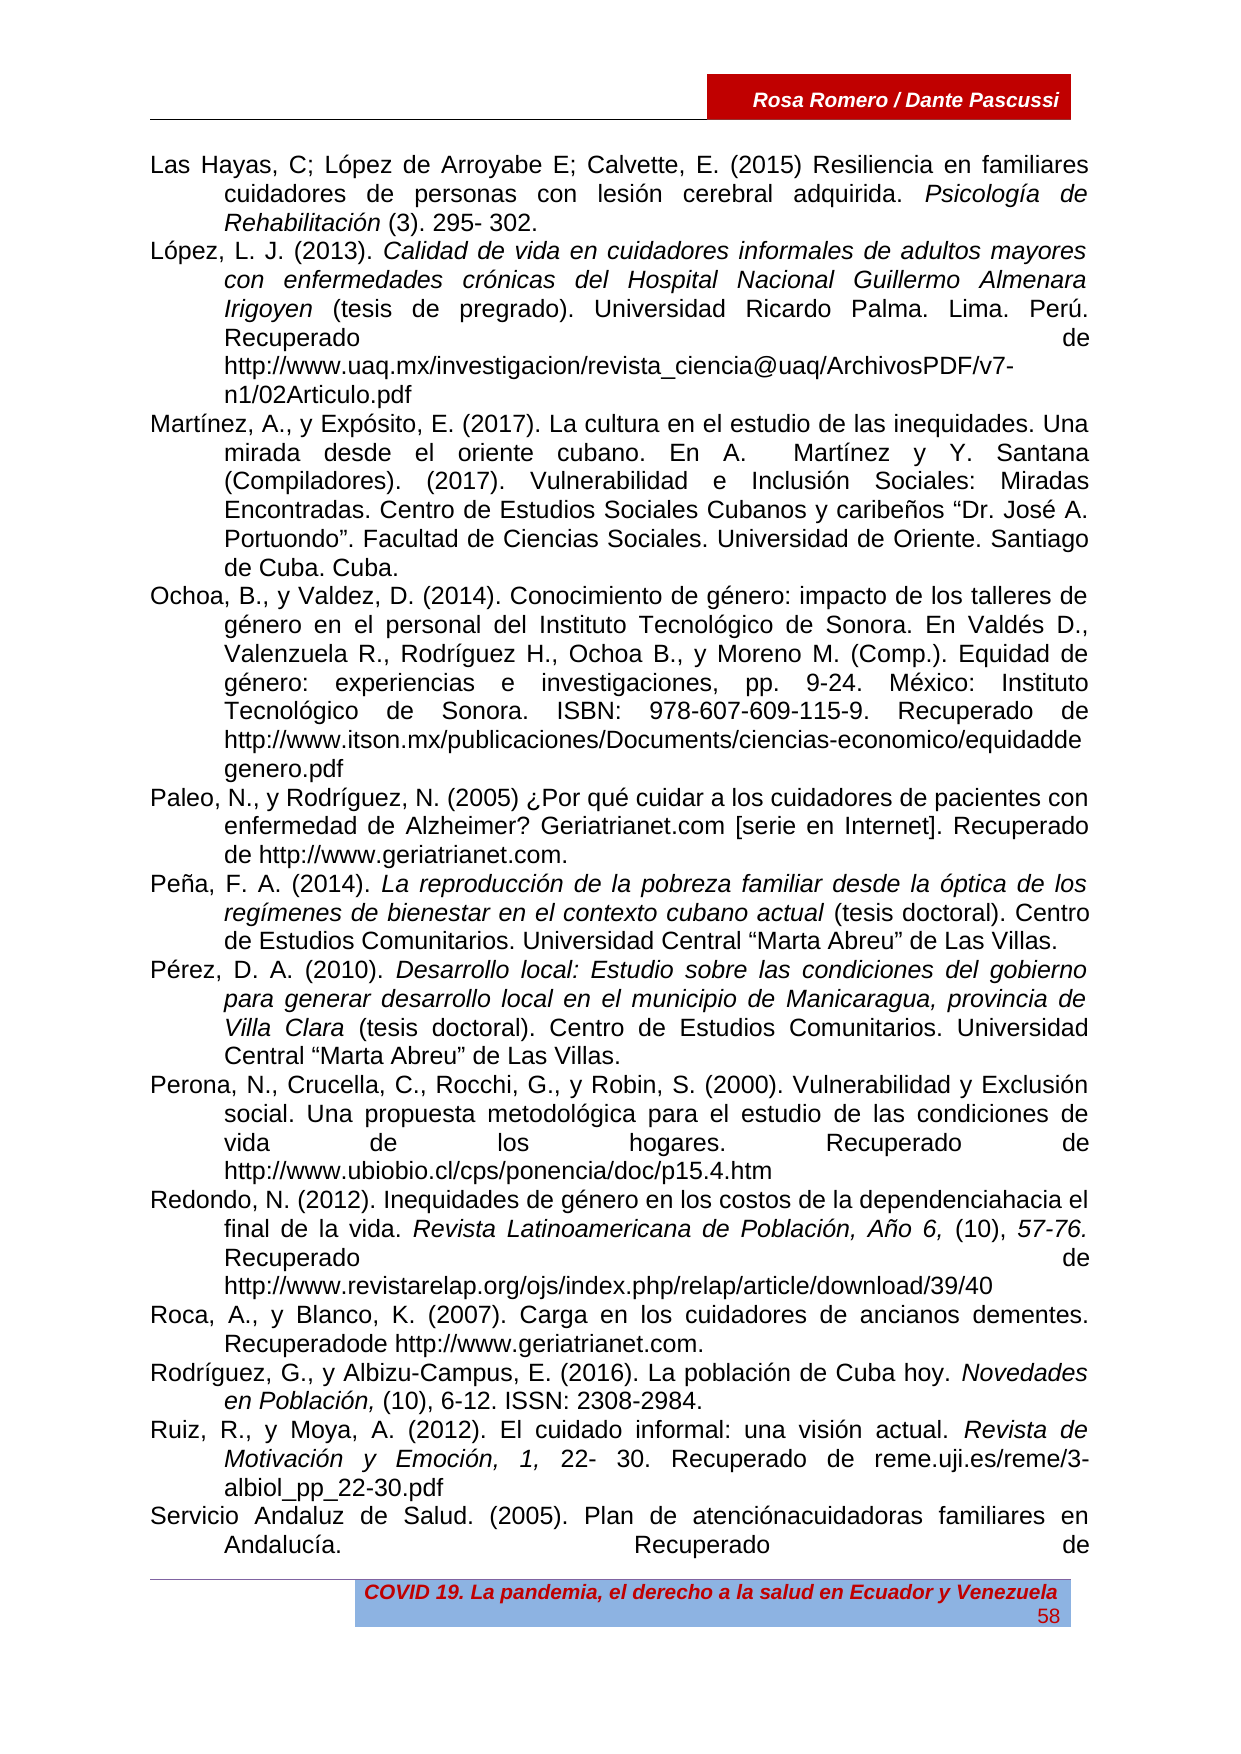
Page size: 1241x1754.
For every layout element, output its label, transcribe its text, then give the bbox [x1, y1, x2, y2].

text López, L. J. (2013). Calidad de vida en cuidadores informales de adultos mayores con enfermedades crónicas del Hospital Nacional Guillermo Almenara Irigoyen (tesis de pregrado). Universidad Ricardo Palma. Lima. Perú. Recuperado de http://www.uaq.mx/investigacion/revista_ciencia@uaq/ArchivosPDF/v7-n1/02Articulo.pdf [150, 236, 1090, 409]
text Las Hayas, C; López de Arroyabe E; Calvette, E. (2015) Resiliencia en familiares cuidadores de personas con lesión cerebral adquirida. Psicología de Rehabilitación (3). 295- 302. [150, 150, 1090, 236]
text Perona, N., Crucella, C., Rocchi, G., y Robin, S. (2000). Vulnerabilidad y Exclusión social. Una propuesta metodológica para el estudio de las condiciones de vida de los hogares. Recuperado de http://www.ubiobio.cl/cps/ponencia/doc/p15.4.htm [150, 1070, 1090, 1185]
text Ruiz, R., y Moya, A. (2012). El cuidado informal: una visión actual. Revista de Motivación y Emoción, 1, 22- 30. Recuperado de reme.uji.es/reme/3-albiol_pp_22-30.pdf [150, 1415, 1090, 1501]
text Paleo, N., y Rodríguez, N. (2005) ¿Por qué cuidar a los cuidadores de pacientes con enfermedad de Alzheimer? Geriatrianet.com [serie en Internet]. Recuperado de http://www.geriatrianet.com. [150, 782, 1090, 869]
text Peña, F. A. (2014). La reproducción de la pobreza familiar desde la óptica de los regímenes de bienestar en el contexto cubano actual (tesis doctoral). Centro de Estudios Comunitarios. Universidad Central “Marta Abreu” de Las Villas. [150, 869, 1090, 955]
text Pérez, D. A. (2010). Desarrollo local: Estudio sobre las condiciones del gobierno para generar desarrollo local en el municipio de Manicaragua, provincia de Villa Clara (tesis doctoral). Centro de Estudios Comunitarios. Universidad Central “Marta Abreu” de Las Villas. [150, 955, 1090, 1070]
text Rodríguez, G., y Albizu-Campus, E. (2016). La población de Cuba hoy. Novedades en Población, (10), 6-12. ISSN: 2308-2984. [150, 1357, 1090, 1415]
text Martínez, A., y Expósito, E. (2017). La cultura en el estudio de las inequidades. Una mirada desde el oriente cubano. En A. Martínez y Y. Santana (Compiladores). (2017). Vulnerabilidad e Inclusión Sociales: Miradas Encontradas. Centro de Estudios Sociales Cubanos y caribeños “Dr. José A. Portuondo”. Facultad de Ciencias Sociales. Universidad de Oriente. Santiago de Cuba. Cuba. [150, 409, 1090, 581]
text Ochoa, B., y Valdez, D. (2014). Conocimiento de género: impacto de los talleres de género en el personal del Instituto Tecnológico de Sonora. En Valdés D., Valenzuela R., Rodríguez H., Ochoa B., y Moreno M. (Comp.). Equidad de género: experiencias e investigaciones, pp. 9-24. México: Instituto Tecnológico de Sonora. ISBN: 978-607-609-115-9. Recuperado de http://www.itson.mx/publicaciones/Documents/ciencias-economico/equidaddegenero.pdf [150, 581, 1090, 782]
text Roca, A., y Blanco, K. (2007). Carga en los cuidadores de ancianos dementes. Recuperadode http://www.geriatrianet.com. [150, 1300, 1090, 1357]
text Redondo, N. (2012). Inequidades de género en los costos de la dependenciahacia el final de la vida. Revista Latinoamericana de Población, Año 6, (10), 57-76. Recuperado de http://www.revistarelap.org/ojs/index.php/relap/article/download/39/40 [150, 1185, 1090, 1300]
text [150, 1501, 1090, 1559]
